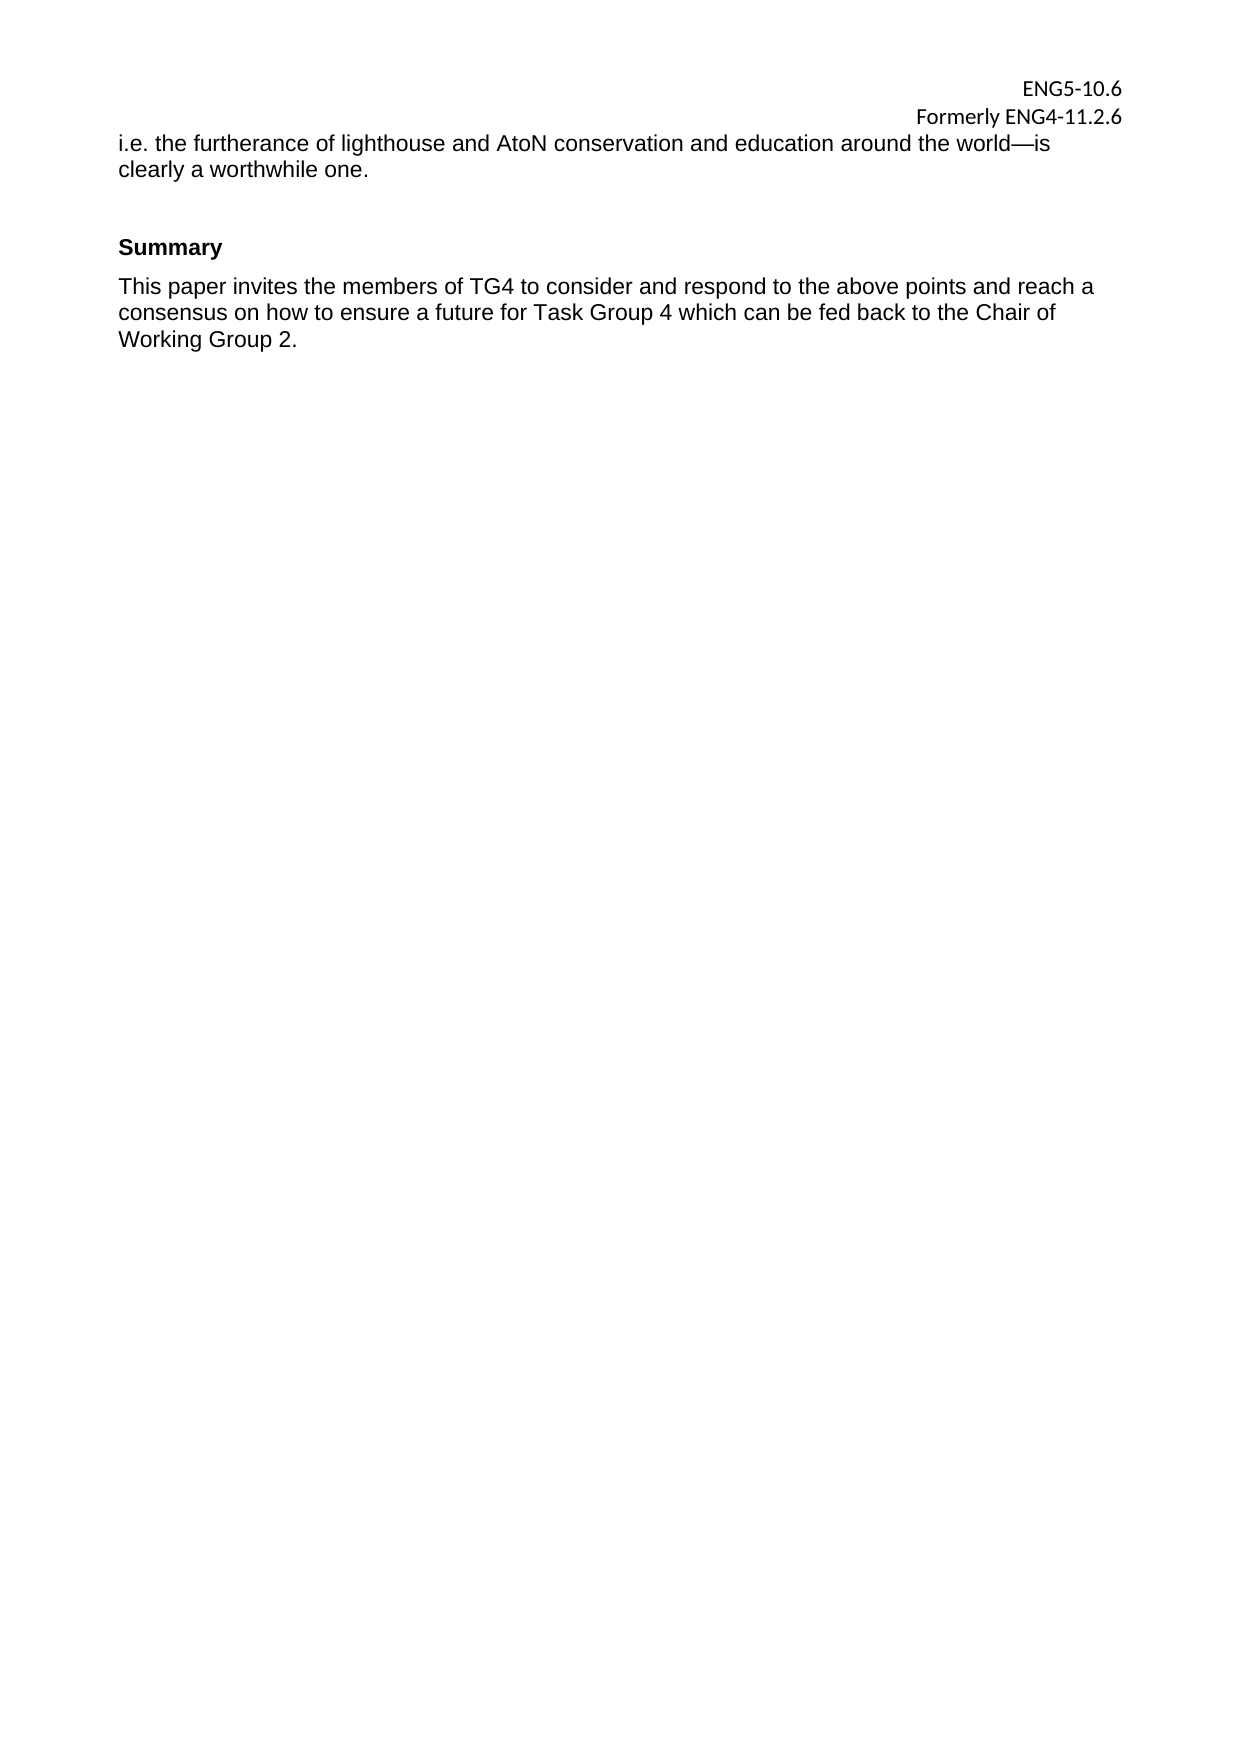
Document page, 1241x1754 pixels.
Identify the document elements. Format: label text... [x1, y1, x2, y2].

text This paper invites the members of TG4 to consider and respond to the above points and reach a consensus on how to ensure a future for Task Group 4 which can be fed back to the Chair of Working Group 2. [118, 273, 1122, 352]
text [118, 130, 1122, 183]
text Summary [118, 234, 1122, 260]
